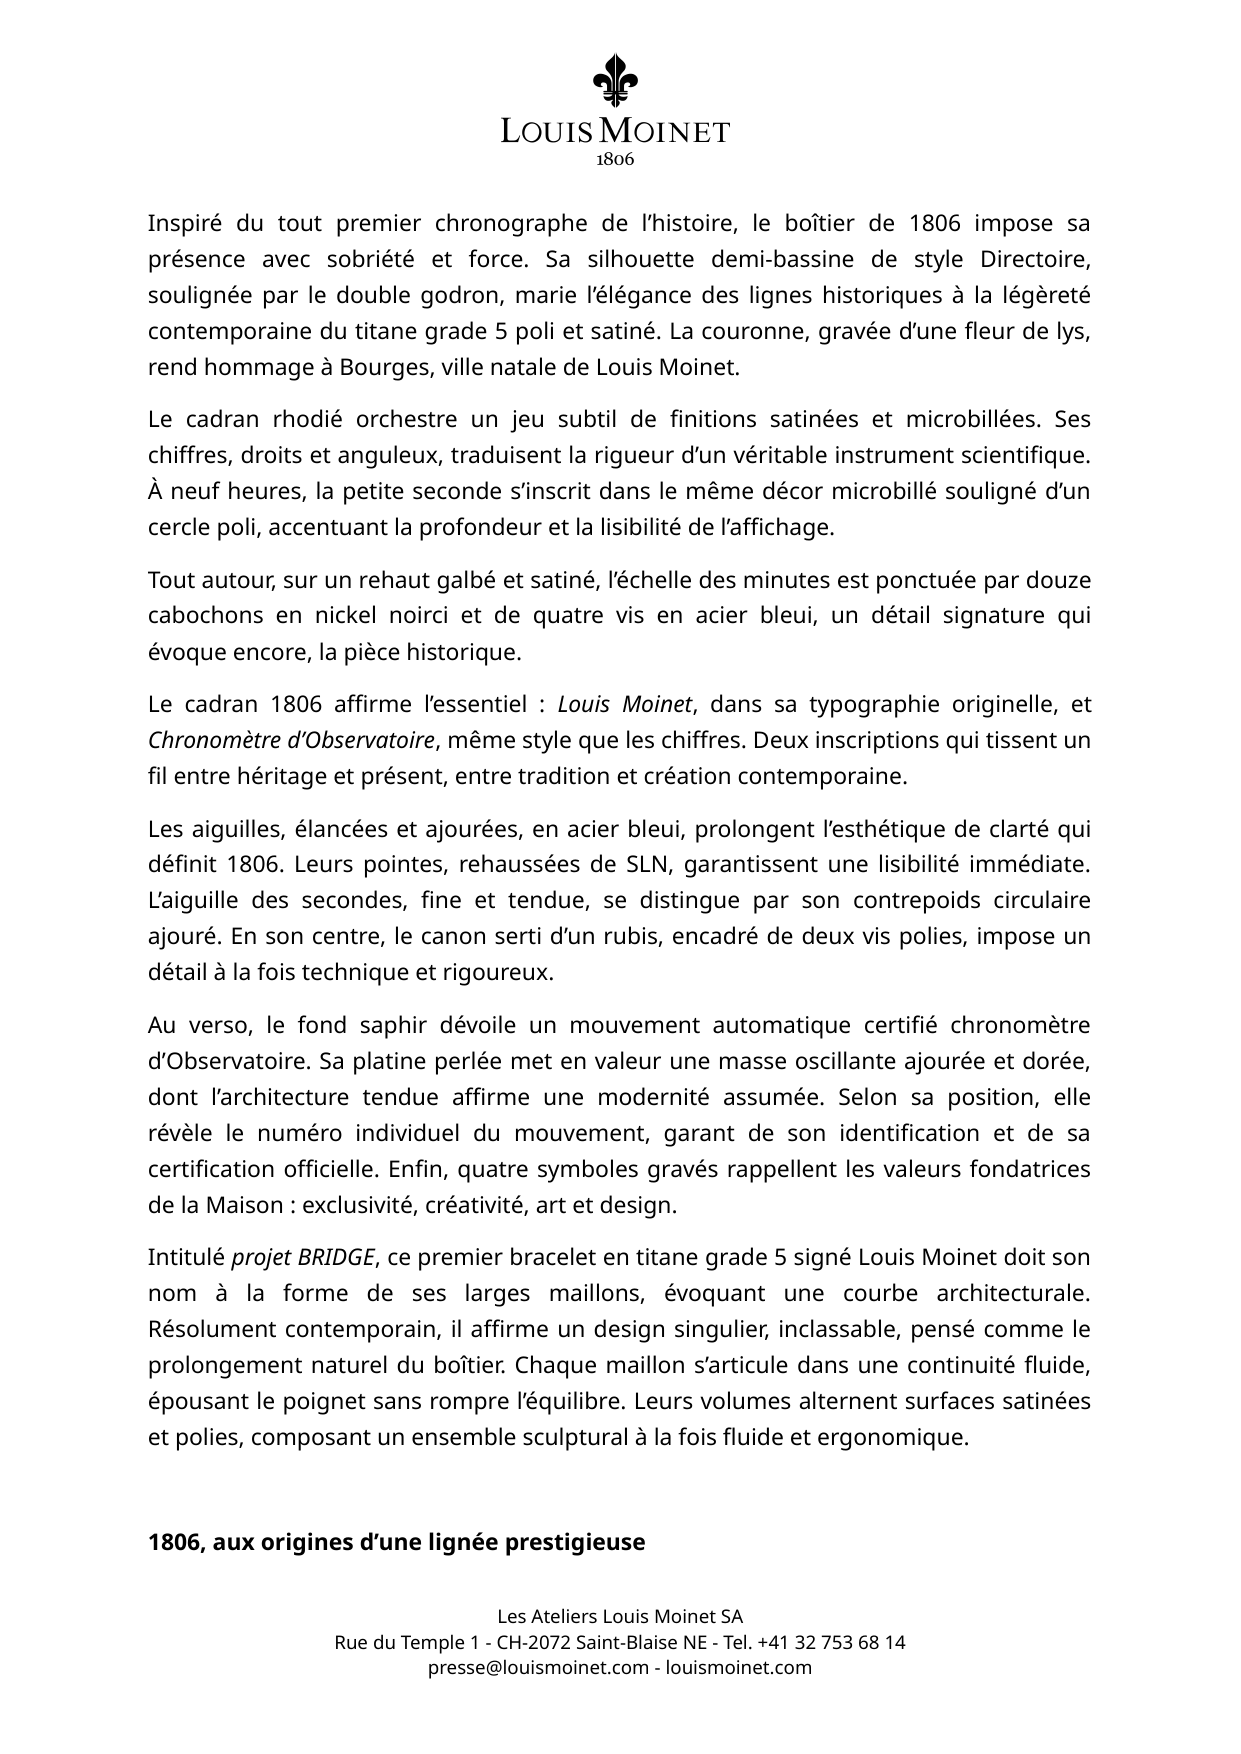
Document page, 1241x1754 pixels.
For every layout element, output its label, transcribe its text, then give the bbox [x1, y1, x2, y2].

text Intitulé projet BRIDGE, ce premier bracelet en titane grade 5 signé Louis Moinet doit son nom à la forme de ses larges maillons, évoquant une courbe architecturale. Résolument contemporain, il affirme un design singulier, inclassable, pensé comme le prolongement naturel du boîtier. Chaque maillon s’articule dans une continuité fluide, épousant le poignet sans rompre l’équilibre. Leurs volumes alternent surfaces satinées et polies, composant un ensemble sculptural à la fois fluide et ergonomique. [148, 1241, 1092, 1452]
text 1806, aux origines d’une lignée prestigieuse [148, 1526, 1092, 1557]
text Tout autour, sur un rehaut galbé et satiné, l’échelle des minutes est ponctuée par douze cabochons en nickel noirci et de quatre vis en acier bleui, un détail signature qui évoque encore, la pièce historique. [148, 563, 1092, 667]
text Les aiguilles, élancées et ajourées, en acier bleui, prolongent l’esthétique de clarté qui définit 1806. Leurs pointes, rehaussées de SLN, garantissent une lisibilité immédiate. L’aiguille des secondes, fine et tendue, se distingue par son contrepoids circulaire ajouré. En son centre, le canon serti d’un rubis, encadré de deux vis polies, impose un détail à la fois technique et rigoureux. [148, 812, 1092, 987]
text Inspiré du tout premier chronographe de l’histoire, le boîtier de 1806 impose sa présence avec sobriété et force. Sa silhouette demi-bassine de style Directoire, soulignée par le double godron, marie l’élégance des lignes historiques à la légèreté contemporaine du titane grade 5 poli et satiné. La couronne, gravée d’une fleur de lys, rend hommage à Bourges, ville natale de Louis Moinet. [148, 207, 1092, 382]
text Le cadran rhodié orchestre un jeu subtil de finitions satinées et microbillées. Ses chiffres, droits et anguleux, traduisent la rigueur d’un véritable instrument scientifique. À neuf heures, la petite seconde s’inscrit dans le même décor microbillé souligné d’un cercle poli, accentuant la profondeur et la lisibilité de l’affichage. [148, 403, 1092, 542]
picture [500, 52, 730, 166]
text Le cadran 1806 affirme l’essentiel : Louis Moinet, dans sa typographie originelle, et Chronomètre d’Observatoire, même style que les chiffres. Deux inscriptions qui tissent un fil entre héritage et présent, entre tradition et création contemporaine. [148, 688, 1092, 791]
text Au verso, le fond saphir dévoile un mouvement automatique certifié chronomètre d’Observatoire. Sa platine perlée met en valeur une masse oscillante ajourée et dorée, dont l’architecture tendue affirme une modernité assumée. Selon sa position, elle révèle le numéro individuel du mouvement, garant de son identification et de sa certification officielle. Enfin, quatre symboles gravés rappellent les valeurs fondatrices de la Maison : exclusivité, créativité, art et design. [148, 1009, 1092, 1220]
